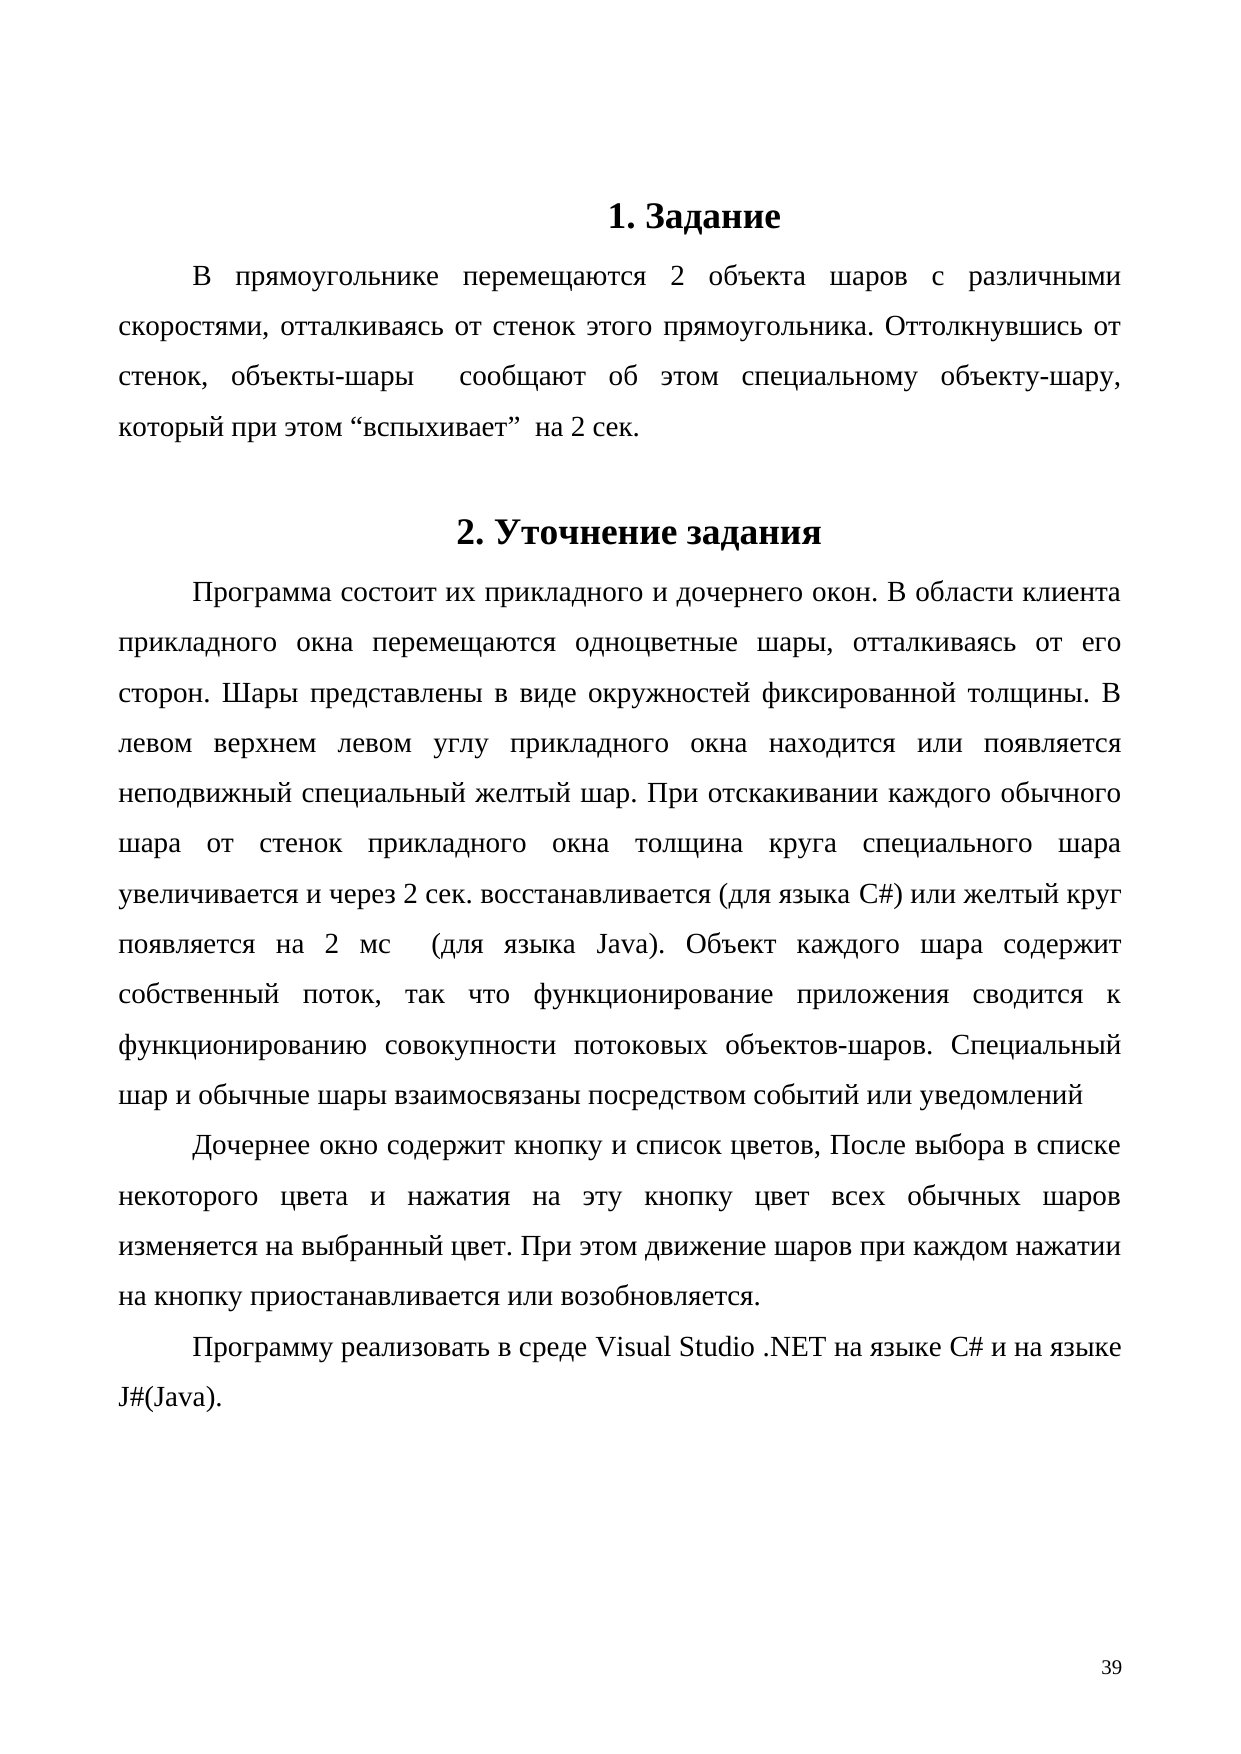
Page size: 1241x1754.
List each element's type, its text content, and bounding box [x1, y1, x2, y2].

list Уточнение задания [156, 509, 1122, 552]
text В прямоугольнике перемещаются 2 объекта шаров с различными скоростями, отталкиваясь от стенок этого прямоугольника. Оттолкнувшись от стенок, объекты-шары сообщают об этом специальному объекту-шару, который при этом “вспыхивает” на 2 сек. [118, 258, 1122, 442]
text Дочернее окно содержит кнопку и список цветов, После выбора в списке некоторого цвета и нажатия на эту кнопку цвет всех обычных шаров изменяется на выбранный цвет. При этом движение шаров при каждом нажатии на кнопку приостанавливается или возобновляется. [118, 1127, 1122, 1312]
subtitle 1. Задание [192, 193, 1122, 236]
text Программа состоит их прикладного и дочернего окон. В области клиента прикладного окна перемещаются одноцветные шары, отталкиваясь от его сторон. Шары представлены в виде окружностей фиксированной толщины. В левом верхнем левом углу прикладного окна находится или появляется неподвижный специальный желтый шар. При отскакивании каждого обычного шара от стенок прикладного окна толщина круга специального шара увеличивается и через 2 сек. восстанавливается (для языка C#) или желтый круг появляется на 2 мс (для языка Java). Объект каждого шара содержит собственный поток, так что функционирование приложения сводится к функционированию совокупности потоковых объектов-шаров. Специальный шар и обычные шары взаимосвязаны посредством событий или уведомлений [118, 574, 1122, 1111]
text Программу реализовать в среде Visual Studio .NET на языке C# и на языке J#(Java). [118, 1329, 1122, 1413]
